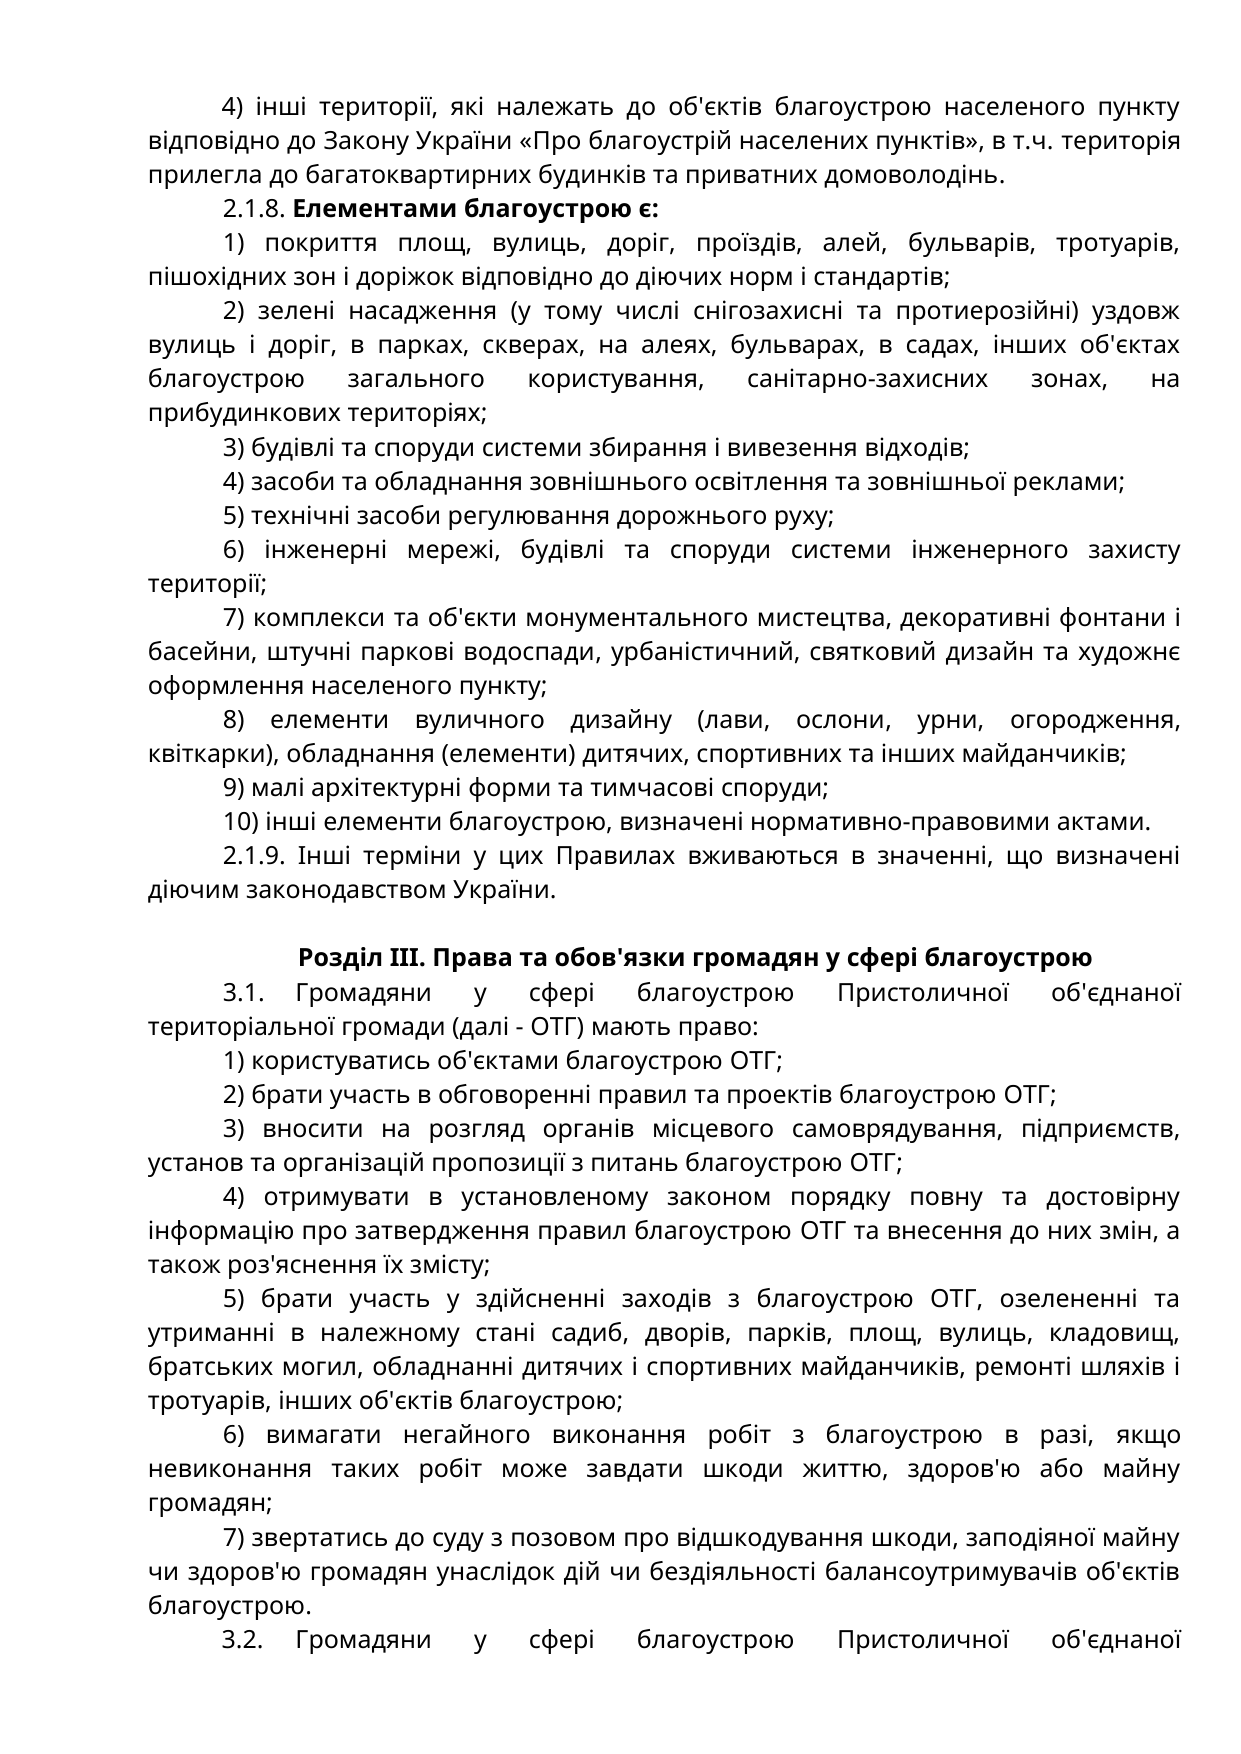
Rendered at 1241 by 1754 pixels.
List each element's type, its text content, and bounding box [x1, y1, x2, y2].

text 7) звертатись до суду з позовом про відшкодування шкоди, заподіяної майну чи здоров'ю громадян унаслідок дій чи бездіяльності балансоутримувачів об'єктів благоустрою. [148, 1519, 1181, 1621]
text 1) користуватись об'єктами благоустрою ОТГ; [148, 1042, 1181, 1076]
text 3.1. Громадяни у сфері благоустрою Пристоличної об'єднаної територіальної громади (далі - ОТГ) мають право: [148, 974, 1181, 1042]
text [148, 1621, 1181, 1655]
text 2.1.8. Елементами благоустрою є: [148, 191, 1181, 225]
text 3) будівлі та споруди системи збирання і вивезення відходів; [148, 429, 1181, 463]
text 6) вимагати негайного виконання робіт з благоустрою в разі, якщо невиконання таких робіт може завдати шкоди життю, здоров'ю або майну громадян; [148, 1417, 1181, 1519]
text 2) зелені насадження (у тому числі снігозахисні та протиерозійні) уздовж вулиць і доріг, в парках, скверах, на алеях, бульварах, в садах, інших об'єктах благоустрою загального користування, санітарно-захисних зонах, на прибудинкових територіях; [148, 293, 1181, 429]
text 6) інженерні мережі, будівлі та споруди системи інженерного захисту території; [148, 531, 1181, 599]
text 5) технічні засоби регулювання дорожнього руху; [148, 497, 1181, 531]
text 10) інші елементи благоустрою, визначені нормативно-правовими актами. [148, 804, 1181, 838]
text 1) покриття площ, вулиць, доріг, проїздів, алей, бульварів, тротуарів, пішохідних зон і доріжок відповідно до діючих норм і стандартів; [148, 225, 1181, 293]
text 2) брати участь в обговоренні правил та проектів благоустрою ОТГ; [148, 1076, 1181, 1110]
text Розділ ІІІ. Права та обов'язки громадян у сфері благоустрою [223, 940, 1181, 974]
text 9) малі архітектурні форми та тимчасові споруди; [148, 770, 1181, 804]
text 4) отримувати в установленому законом порядку повну та достовірну інформацію про затвердження правил благоустрою ОТГ та внесення до них змін, а також роз'яснення їх змісту; [148, 1178, 1181, 1281]
text 4) інші території, які належать до об'єктів благоустрою населеного пункту відповідно до Закону України «Про благоустрій населених пунктів», в т.ч. територія прилегла до багатоквартирних будинків та приватних домоволодінь. [148, 88, 1181, 191]
text 2.1.9. Інші терміни у цих Правилах вживаються в значенні, що визначені діючим законодавством України. [148, 838, 1181, 906]
text 4) засоби та обладнання зовнішнього освітлення та зовнішньої реклами; [148, 463, 1181, 497]
text 3) вносити на розгляд органів місцевого самоврядування, підприємств, установ та організацій пропозиції з питань благоустрою ОТГ; [148, 1110, 1181, 1178]
text 5) брати участь у здійсненні заходів з благоустрою ОТГ, озелененні та утриманні в належному стані садиб, дворів, парків, площ, вулиць, кладовищ, братських могил, обладнанні дитячих і спортивних майданчиків, ремонті шляхів і тротуарів, інших об'єктів благоустрою; [148, 1281, 1181, 1417]
text 8) елементи вуличного дизайну (лави, ослони, урни, огородження, квіткарки), обладнання (елементи) дитячих, спортивних та інших майданчиків; [148, 702, 1181, 770]
text 7) комплекси та об'єкти монументального мистецтва, декоративні фонтани і басейни, штучні паркові водоспади, урбаністичний, святковий дизайн та художнє оформлення населеного пункту; [148, 599, 1181, 702]
